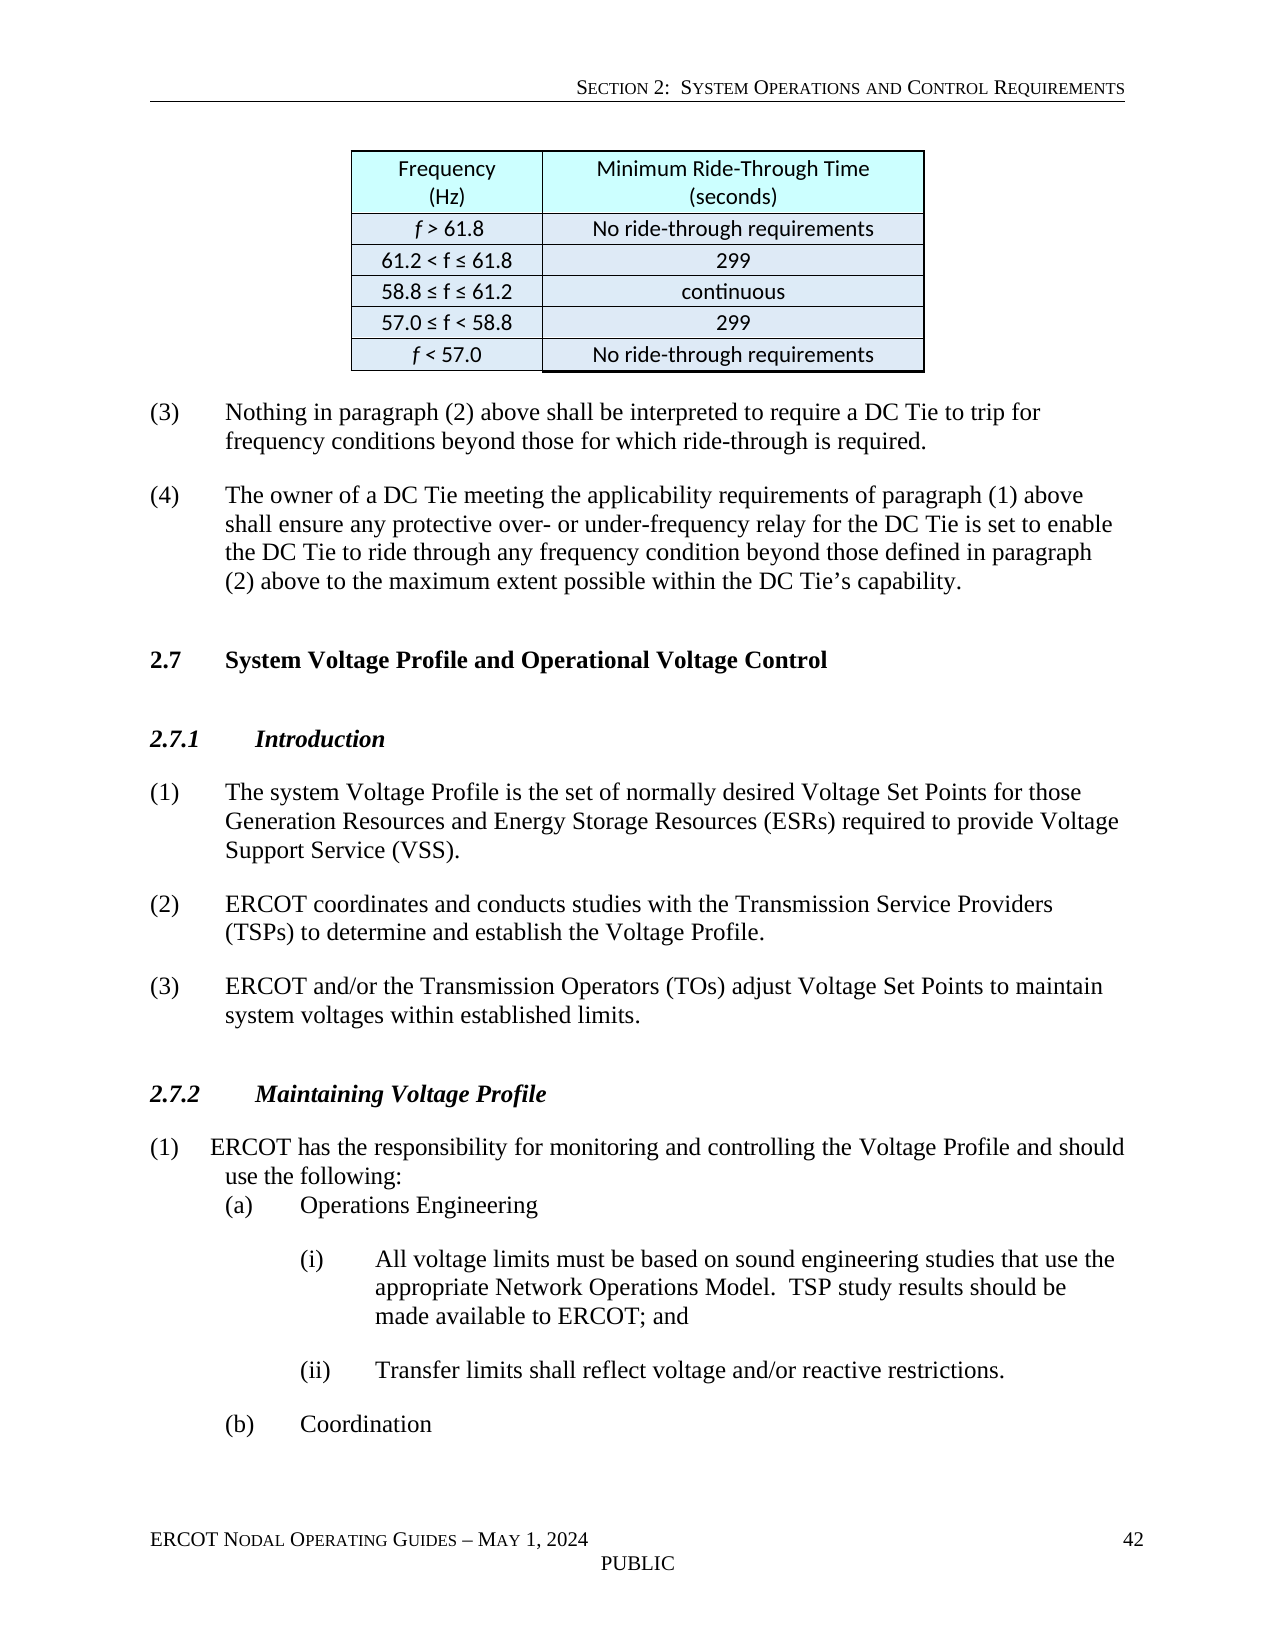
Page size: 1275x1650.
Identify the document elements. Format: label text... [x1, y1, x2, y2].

list (ii) Transfer limits shall reflect voltage and/or reactive restrictions. [300, 1355, 1125, 1384]
text 2.7 System Voltage Profile and Operational Voltage Control [150, 645, 1125, 674]
table_cell 61.2 < f ≤ 61.8 [352, 245, 542, 275]
table_cell 299 [543, 307, 923, 337]
table_cell f < 57.0 [352, 339, 542, 370]
text (3) Nothing in paragraph (2) above shall be interpreted to require a DC Tie to trip for frequency conditions beyond those for which ride-through is required. [150, 397, 1125, 455]
text (a) Operations Engineering [225, 1190, 1125, 1219]
table_cell No ride-through requirements [543, 339, 923, 370]
table_cell No ride-through requirements [543, 214, 923, 244]
table_cell 58.8 ≤ f ≤ 61.2 [352, 276, 542, 306]
table_header Frequency (Hz) [352, 152, 542, 212]
table_cell 299 [543, 245, 923, 275]
table_header Minimum Ride-Through Time (seconds) [543, 152, 923, 212]
list (b) Coordination [225, 1409, 1125, 1437]
table_cell f > 61.8 [352, 214, 542, 244]
text 2.7.2 Maintaining Voltage Profile [150, 1079, 1125, 1107]
text (3) ERCOT and/or the Transmission Operators (TOs) adjust Voltage Set Points to maintain system voltages within established limits. [150, 971, 1125, 1029]
text 2.7.1 Introduction [150, 724, 1125, 752]
text (2) ERCOT coordinates and conducts studies with the Transmission Service Providers (TSPs) to determine and establish the Voltage Profile. [150, 889, 1125, 946]
text (1) ERCOT has the responsibility for monitoring and controlling the Voltage Profile and should use the following: [150, 1132, 1125, 1190]
text (1) The system Voltage Profile is the set of normally desired Voltage Set Points for those Generation Resources and Energy Storage Resources (ESRs) required to provide Voltage Support Service (VSS). [150, 777, 1125, 864]
table_cell continuous [543, 276, 923, 306]
list (i) All voltage limits must be based on sound engineering studies that use the appropriate Network Operations Model. TSP study results should be made available to ERCOT; and [300, 1244, 1125, 1330]
text (4) The owner of a DC Tie meeting the applicability requirements of paragraph (1) above shall ensure any protective over- or under-frequency relay for the DC Tie is set to enable the DC Tie to ride through any frequency condition beyond those defined in paragraph (2) above to the maximum extent possible within the DC Tie’s capability. [150, 480, 1125, 595]
table_cell 57.0 ≤ f < 58.8 [352, 307, 542, 337]
